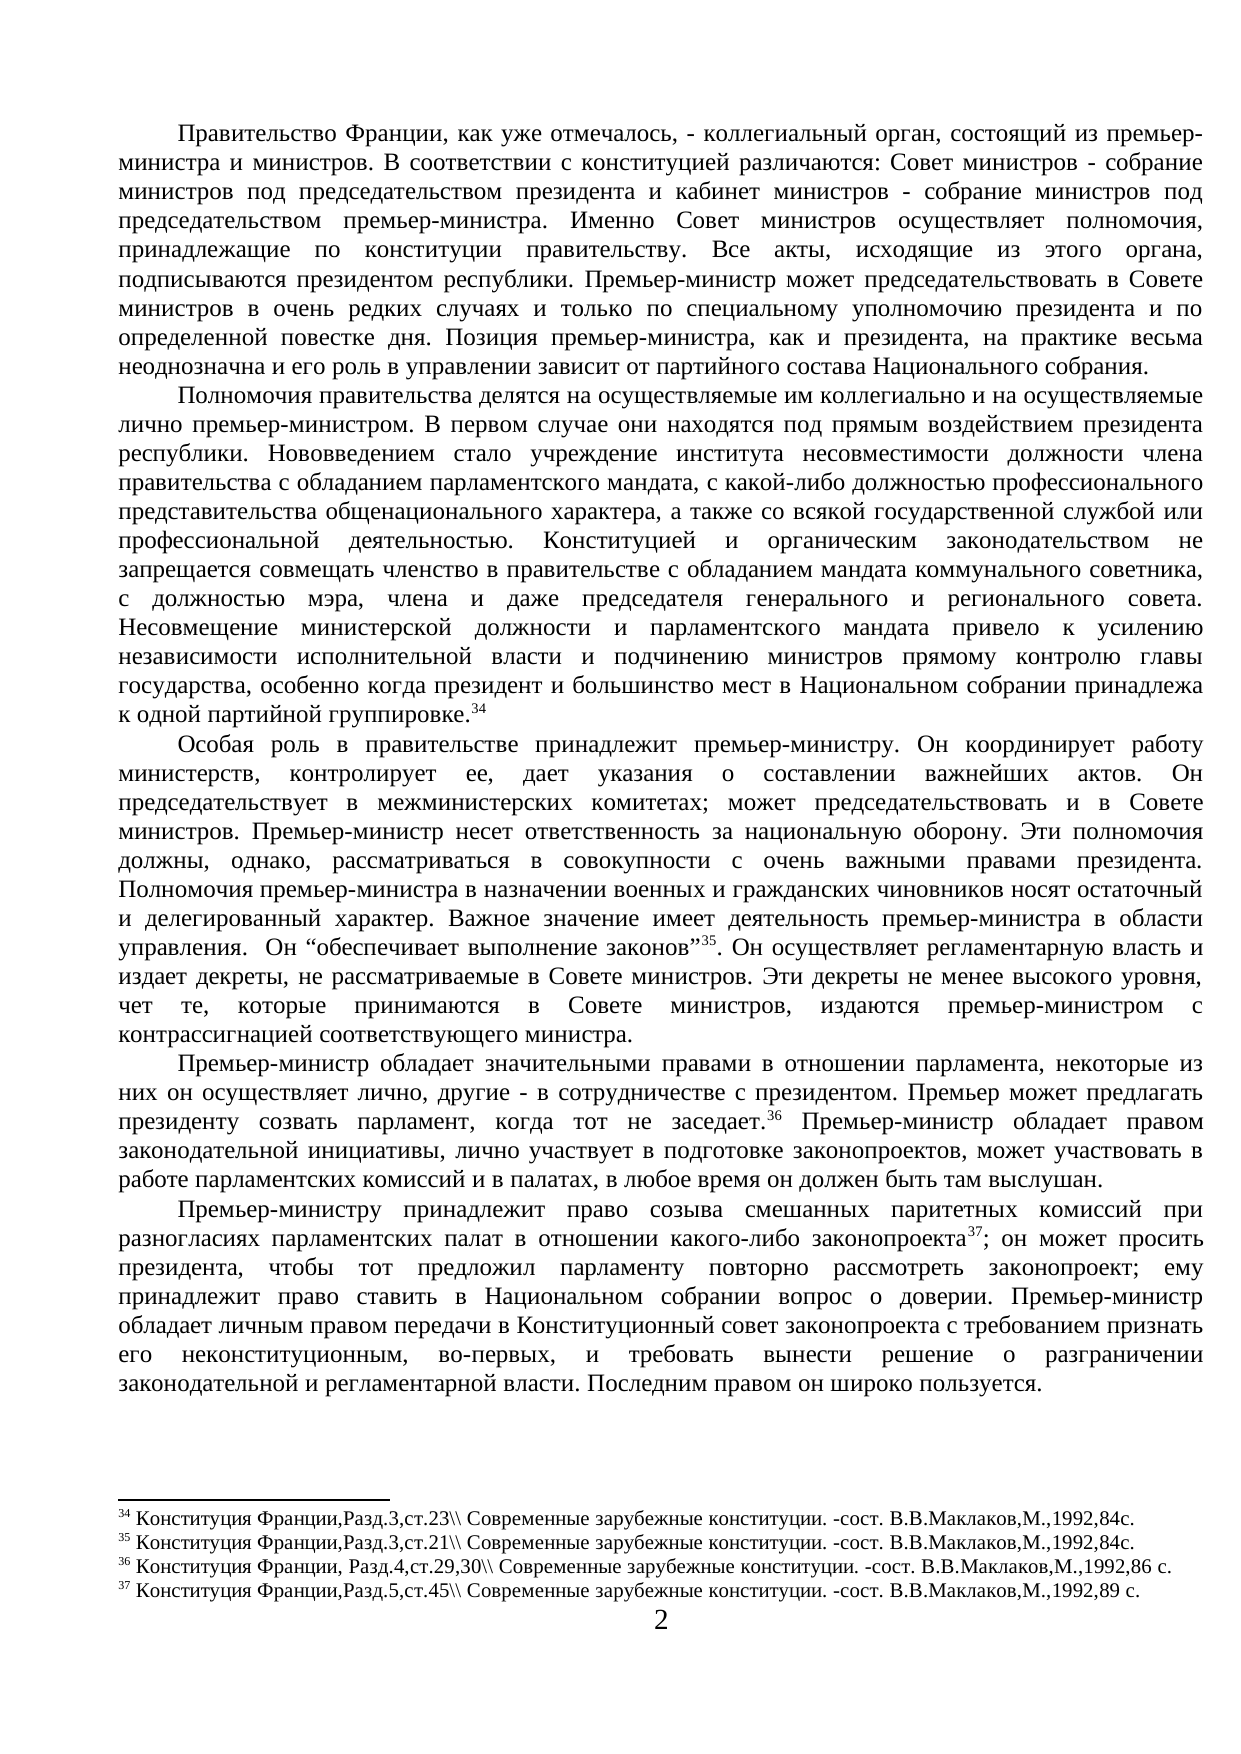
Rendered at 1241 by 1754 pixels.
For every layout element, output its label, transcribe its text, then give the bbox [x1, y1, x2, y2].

text Полномочия правительства делятся на осуществляемые им коллегиально и на осуществляемые лично премьер-министром. В первом случае они находятся под прямым воздействием президента республики. Нововведением стало учреждение института несовместимости должности члена правительства с обладанием парламентского мандата, с какой-либо должностью профессионального представительства общенационального характера, а также со всякой государственной службой или профессиональной деятельностью. Конституцией и органическим законодательством не запрещается совмещать членство в правительстве с обладанием мандата коммунального советника, с должностью мэра, члена и даже председателя генерального и регионального совета. Несовмещение министерской должности и парламентского мандата привело к усилению независимости исполнительной власти и подчинению министров прямому контролю главы государства, особенно когда президент и большинство мест в Национальном собрании принадлежа к одной партийной группировке. [118, 380, 1204, 728]
text Премьер-министр обладает значительными правами в отношении парламента, некоторые из них он осуществляет лично, другие - в сотрудничестве с президентом. Премьер может предлагать президенту созвать парламент, когда тот не заседает. Премьер-министр обладает правом законодательной инициативы, лично участвует в подготовке законопроектов, может участвовать в работе парламентских комиссий и в палатах, в любое время он должен быть там выслушан. [118, 1048, 1204, 1193]
text Правительство Франции, как уже отмечалось, - коллегиальный орган, состоящий из премьер-министра и министров. В соответствии с конституцией различаются: Совет министров - собрание министров под председательством президента и кабинет министров - собрание министров под председательством премьер-министра. Именно Совет министров осуществляет полномочия, принадлежащие по конституции правительству. Все акты, исходящие из этого органа, подписываются президентом республики. Премьер-министр может председательствовать в Совете министров в очень редких случаях и только по специальному уполномочию президента и по определенной повестке дня. Позиция премьер-министра, как и президента, на практике весьма неоднозначна и его роль в управлении зависит от партийного состава Национального собрания. [118, 118, 1204, 380]
text Особая роль в правительстве принадлежит премьер-министру. Он координирует работу министерств, контролирует ее, дает указания о составлении важнейших актов. Он председательствует в межминистерских комитетах; может председательствовать и в Совете министров. Премьер-министр несет ответственность за национальную оборону. Эти полномочия должны, однако, рассматриваться в совокупности с очень важными правами президента. Полномочия премьер-министра в назначении военных и гражданских чиновников носят остаточный и делегированный характер. Важное значение имеет деятельность премьер-министра в области управления. Он “обеспечивает выполнение законов”. Он осуществляет регламентарную власть и издает декреты, не рассматриваемые в Совете министров. Эти декреты не менее высокого уровня, чет те, которые принимаются в Совете министров, издаются премьер-министром с контрассигнацией соответствующего министра. [118, 728, 1204, 1048]
text Премьер-министру принадлежит право созыва смешанных паритетных комиссий при разногласиях парламентских палат в отношении какого-либо законопроекта; он может просить президента, чтобы тот предложил парламенту повторно рассмотреть законопроект; ему принадлежит право ставить в Национальном собрании вопрос о доверии. Премьер-министр обладает личным правом передачи в Конституционный совет законопроекта с требованием признать его неконституционным, во-первых, и требовать вынести решение о разграничении законодательной и регламентарной власти. Последним правом он широко пользуется. [118, 1193, 1204, 1397]
